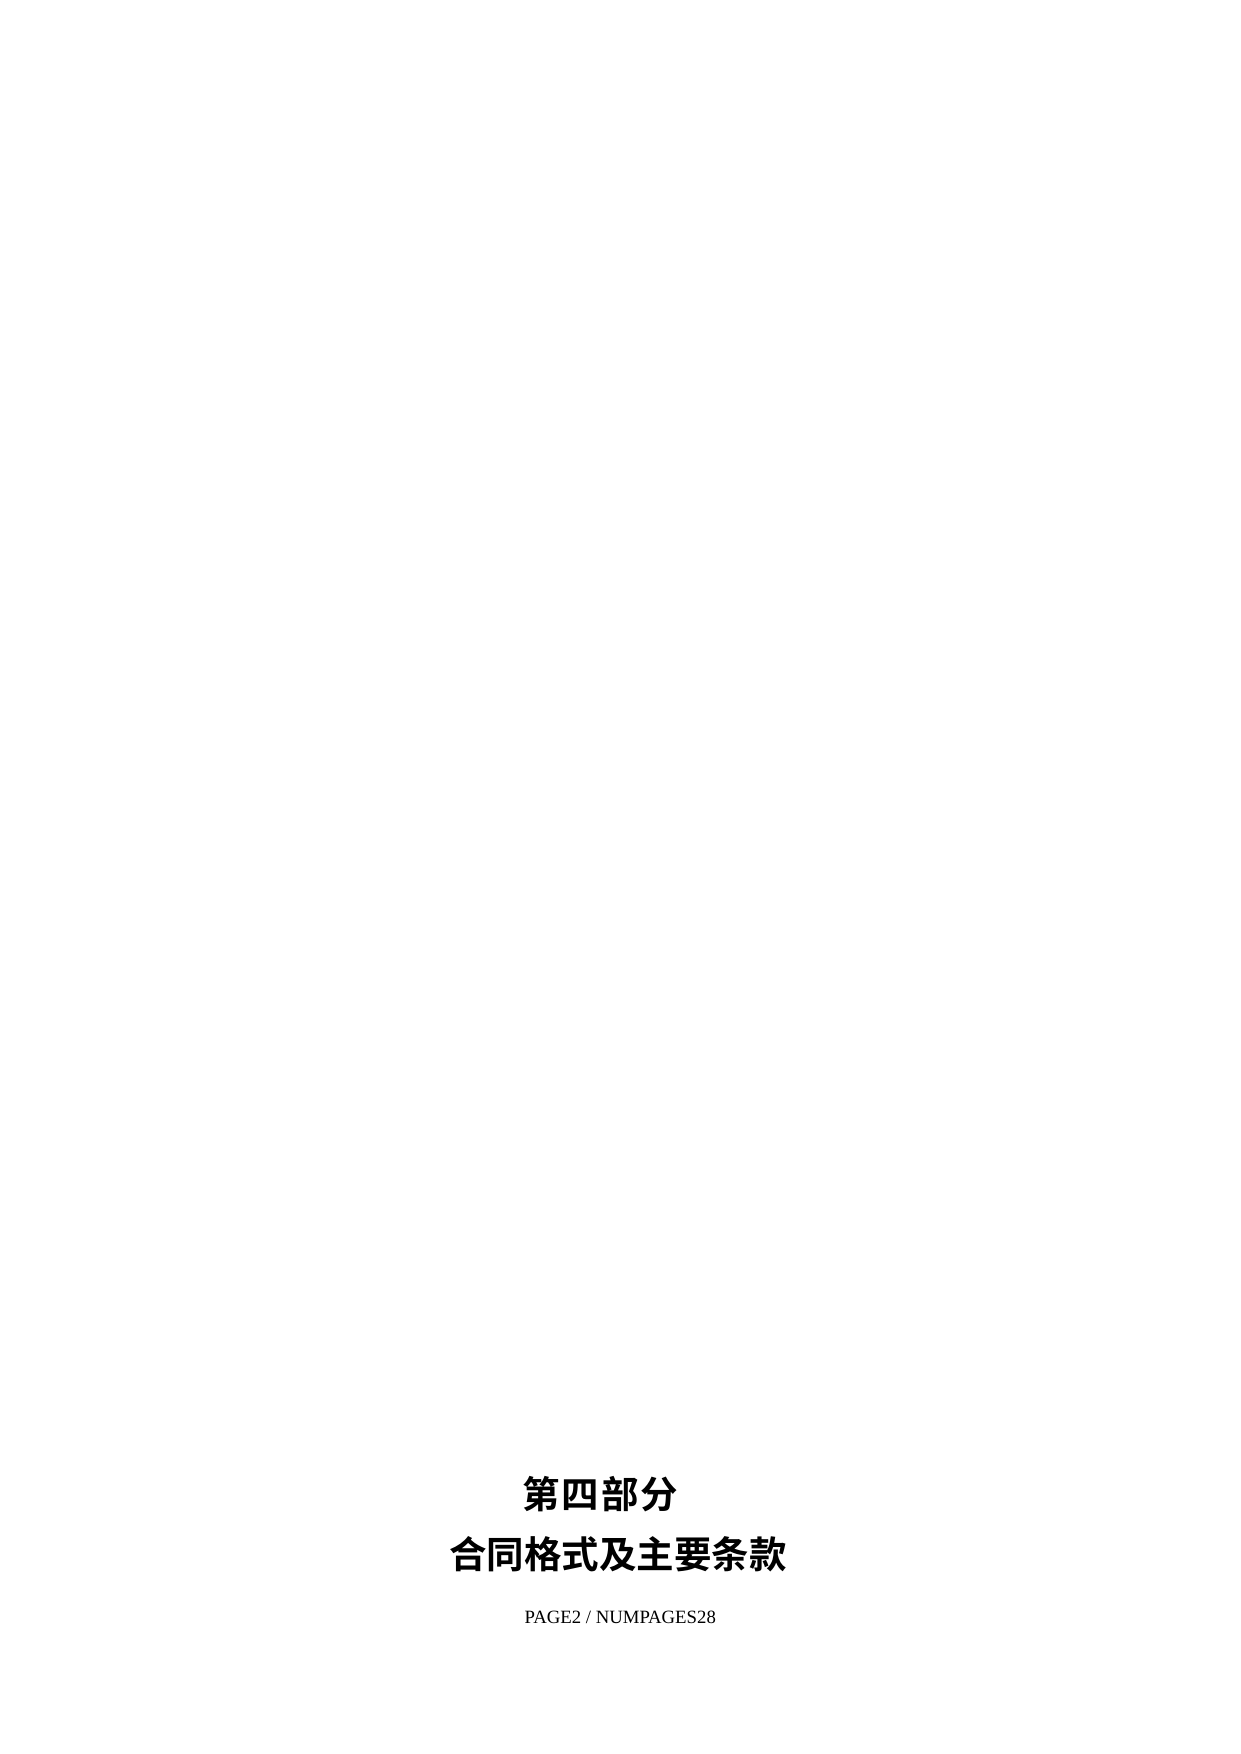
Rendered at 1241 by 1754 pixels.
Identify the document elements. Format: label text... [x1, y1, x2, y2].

text 合同格式及主要条款 [187, 1525, 1053, 1579]
text 第四部分 [187, 1460, 1053, 1525]
